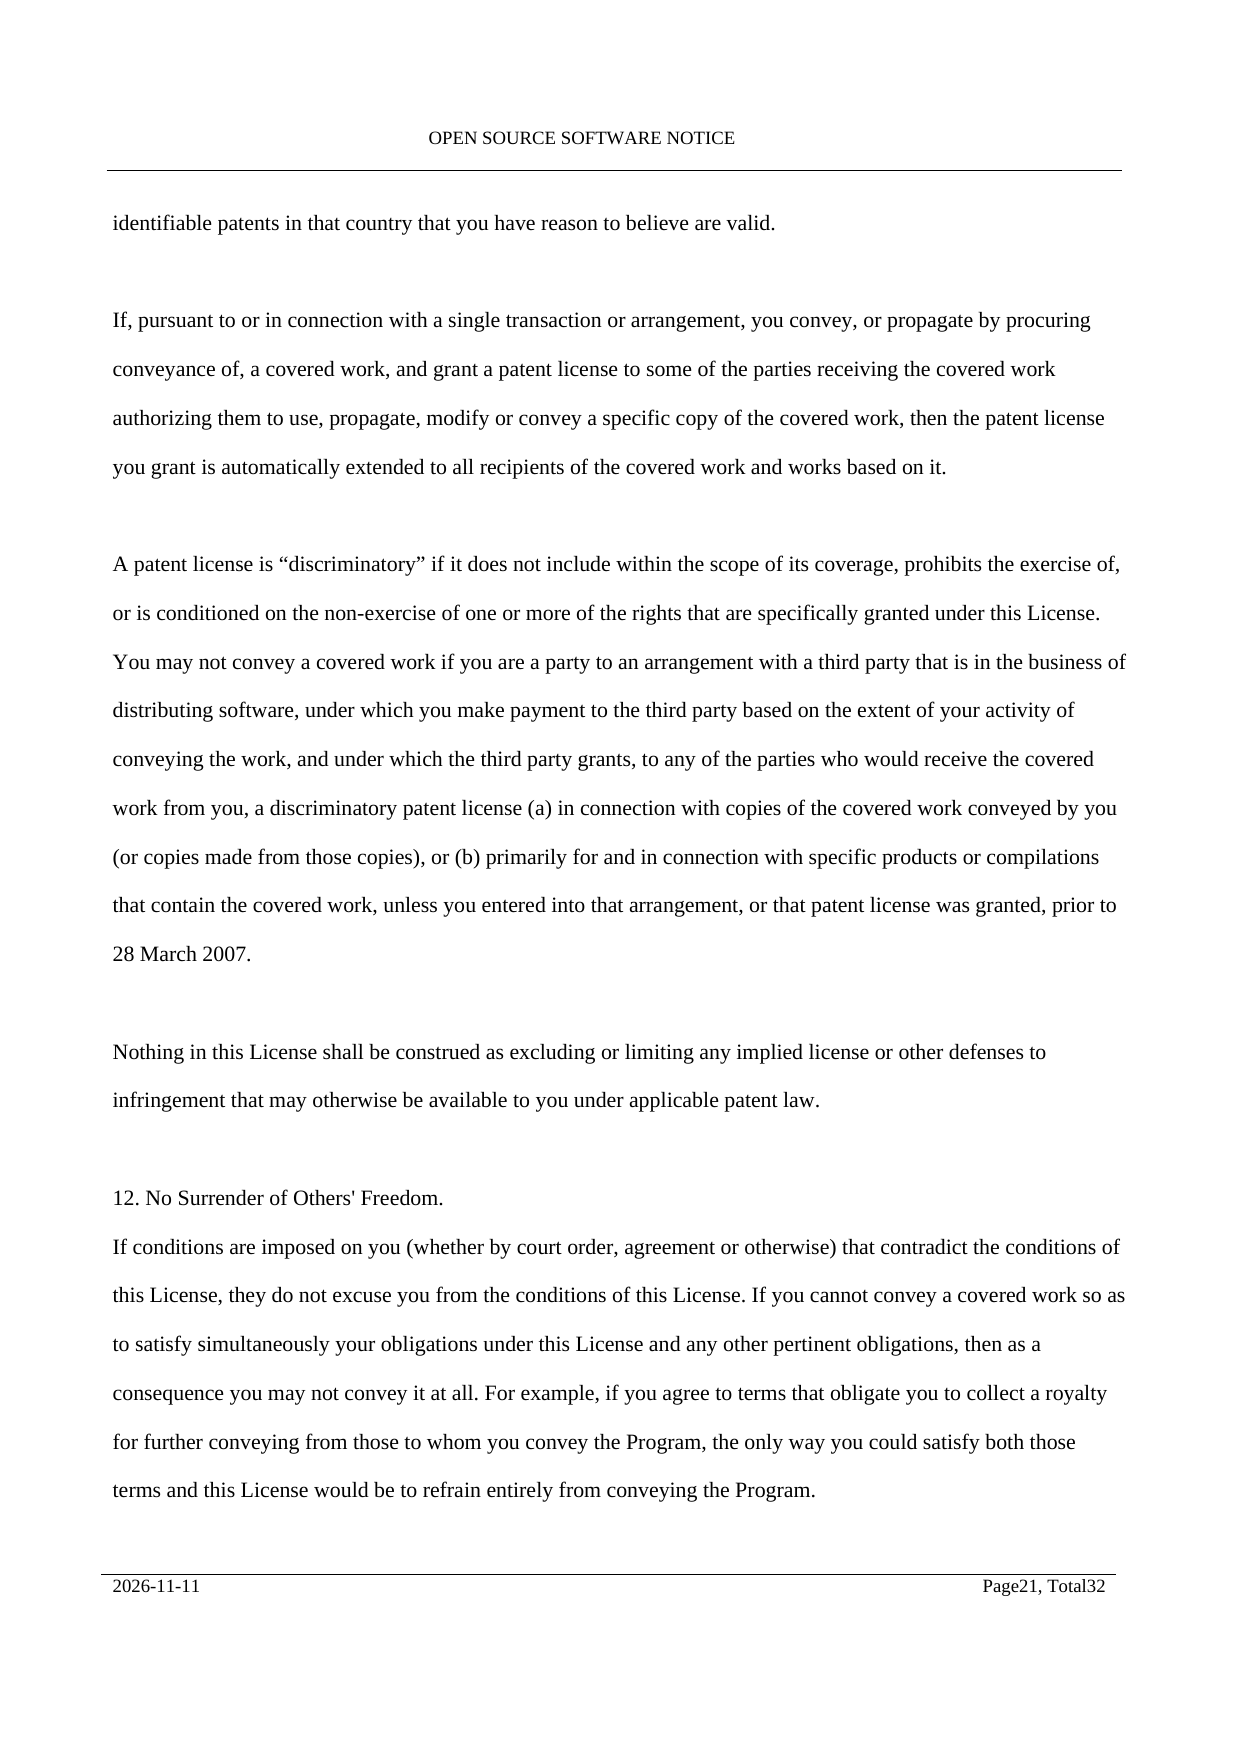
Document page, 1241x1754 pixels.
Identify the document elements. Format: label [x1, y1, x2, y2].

text [112, 206, 1128, 1506]
